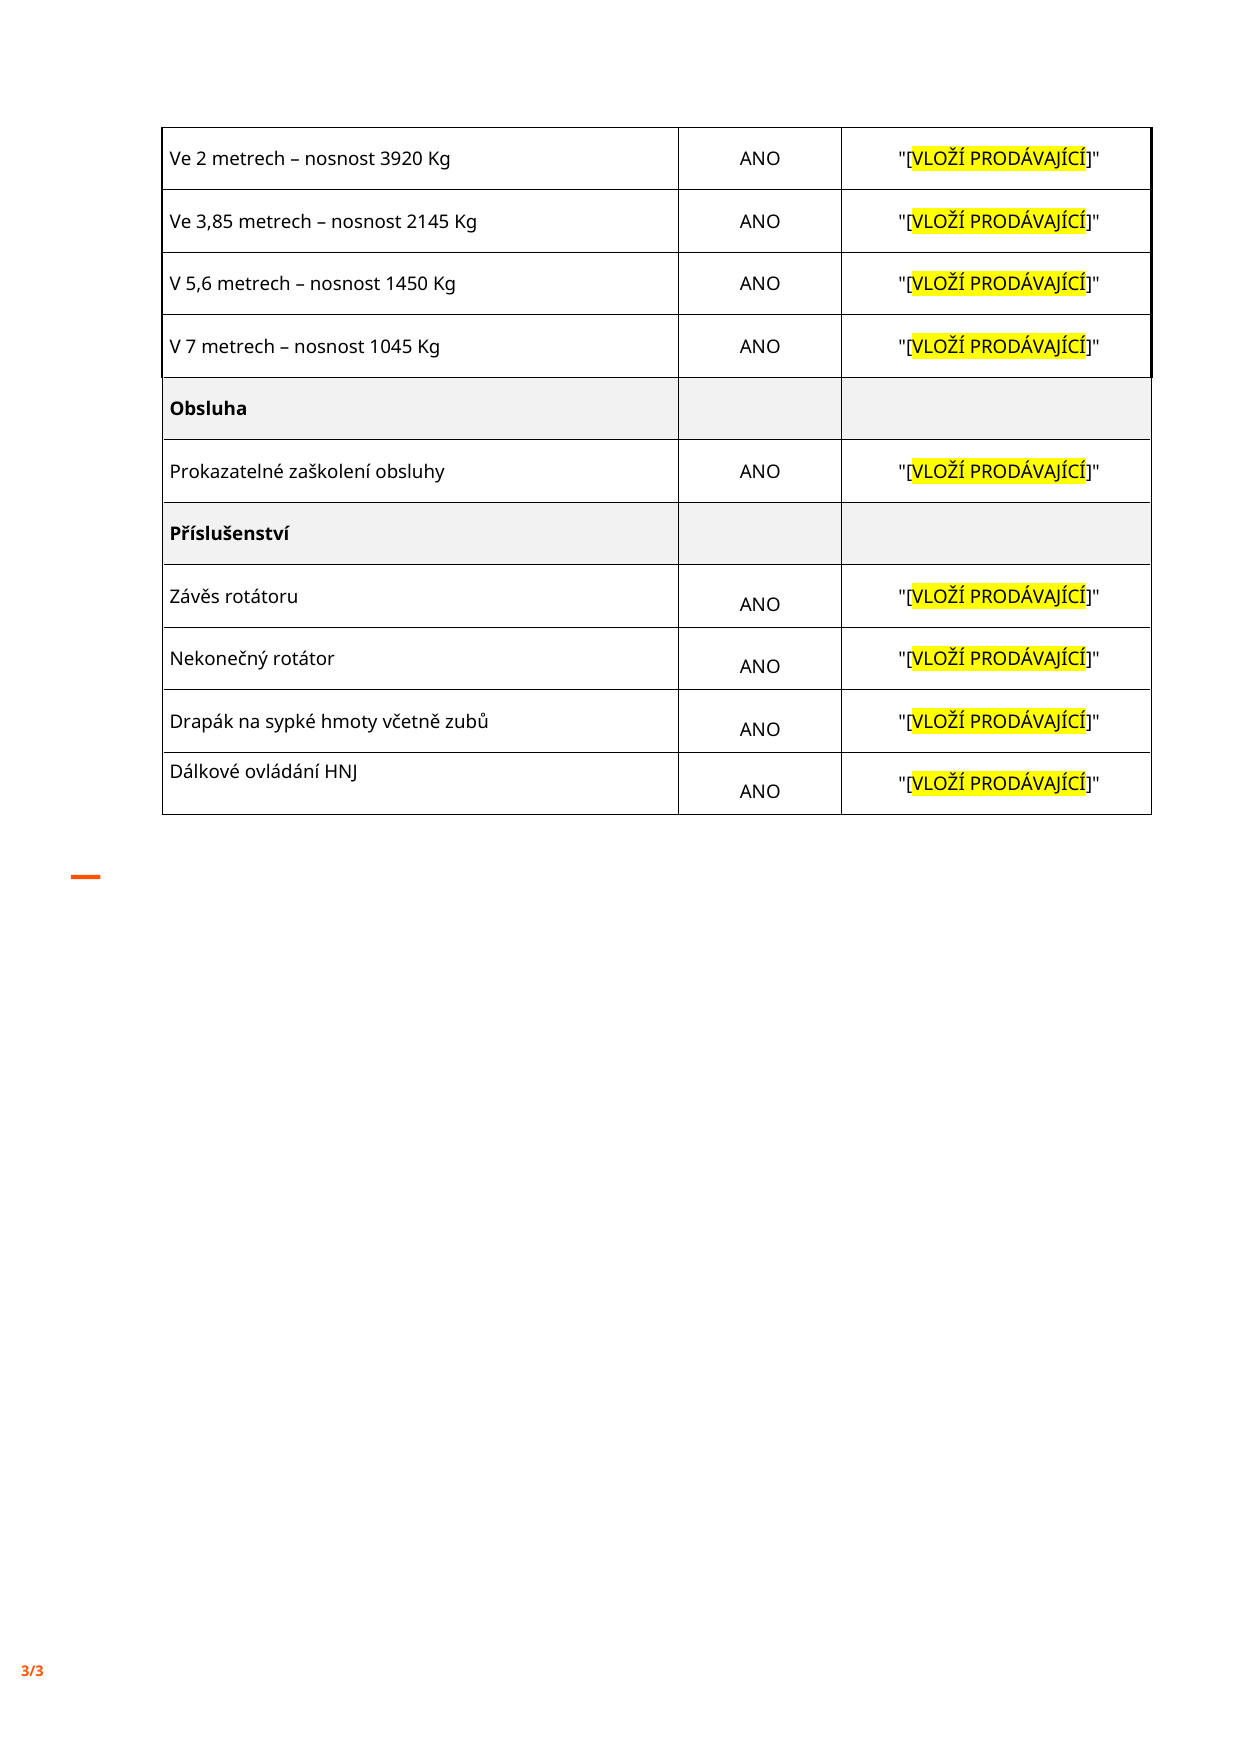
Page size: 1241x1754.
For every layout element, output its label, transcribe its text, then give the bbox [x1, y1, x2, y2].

table_cell Závěs rotátoru [163, 565, 678, 627]
table_cell Dálkové ovládání HNJ [163, 753, 678, 814]
table_cell Prokazatelné zaškolení obsluhy [163, 440, 678, 502]
table_cell ANO [679, 690, 841, 752]
table_cell [842, 502, 1151, 564]
table_cell "[VLOŽÍ PRODÁVAJÍCÍ]" [842, 253, 1150, 314]
table_cell ANO [679, 565, 841, 627]
table_cell "[VLOŽÍ PRODÁVAJÍCÍ]" [842, 627, 1151, 689]
table_cell "[VLOŽÍ PRODÁVAJÍCÍ]" [842, 315, 1150, 377]
table_cell "[VLOŽÍ PRODÁVAJÍCÍ]" [842, 190, 1150, 252]
table_cell ANO [679, 128, 841, 189]
table_cell Ve 2 metrech – nosnost 3920 Kg [163, 128, 678, 189]
table_cell [679, 503, 841, 564]
table_cell [679, 378, 841, 439]
table_cell "[VLOŽÍ PRODÁVAJÍCÍ]" [842, 564, 1151, 627]
table_cell [842, 378, 1151, 439]
table_cell Nekonečný rotátor [163, 628, 678, 689]
table_cell ANO [679, 315, 841, 377]
table_cell Ve 3,85 metrech – nosnost 2145 Kg [163, 190, 678, 252]
table_cell "[VLOŽÍ PRODÁVAJÍCÍ]" [842, 752, 1151, 814]
table_cell V 5,6 metrech – nosnost 1450 Kg [163, 253, 678, 314]
table_cell V 7 metrech – nosnost 1045 Kg [163, 315, 678, 377]
table_cell ANO [679, 190, 841, 252]
table_cell "[VLOŽÍ PRODÁVAJÍCÍ]" [842, 128, 1150, 189]
table_cell ANO [679, 440, 841, 502]
table_cell Obsluha [163, 378, 678, 439]
table_cell Příslušenství [163, 503, 678, 564]
table_cell ANO [679, 628, 841, 689]
table_cell ANO [679, 753, 841, 814]
table_cell Drapák na sypké hmoty včetně zubů [163, 690, 678, 752]
table_cell "[VLOŽÍ PRODÁVAJÍCÍ]" [842, 689, 1151, 752]
table_cell ANO [679, 253, 841, 314]
table_cell "[VLOŽÍ PRODÁVAJÍCÍ]" [842, 439, 1151, 502]
